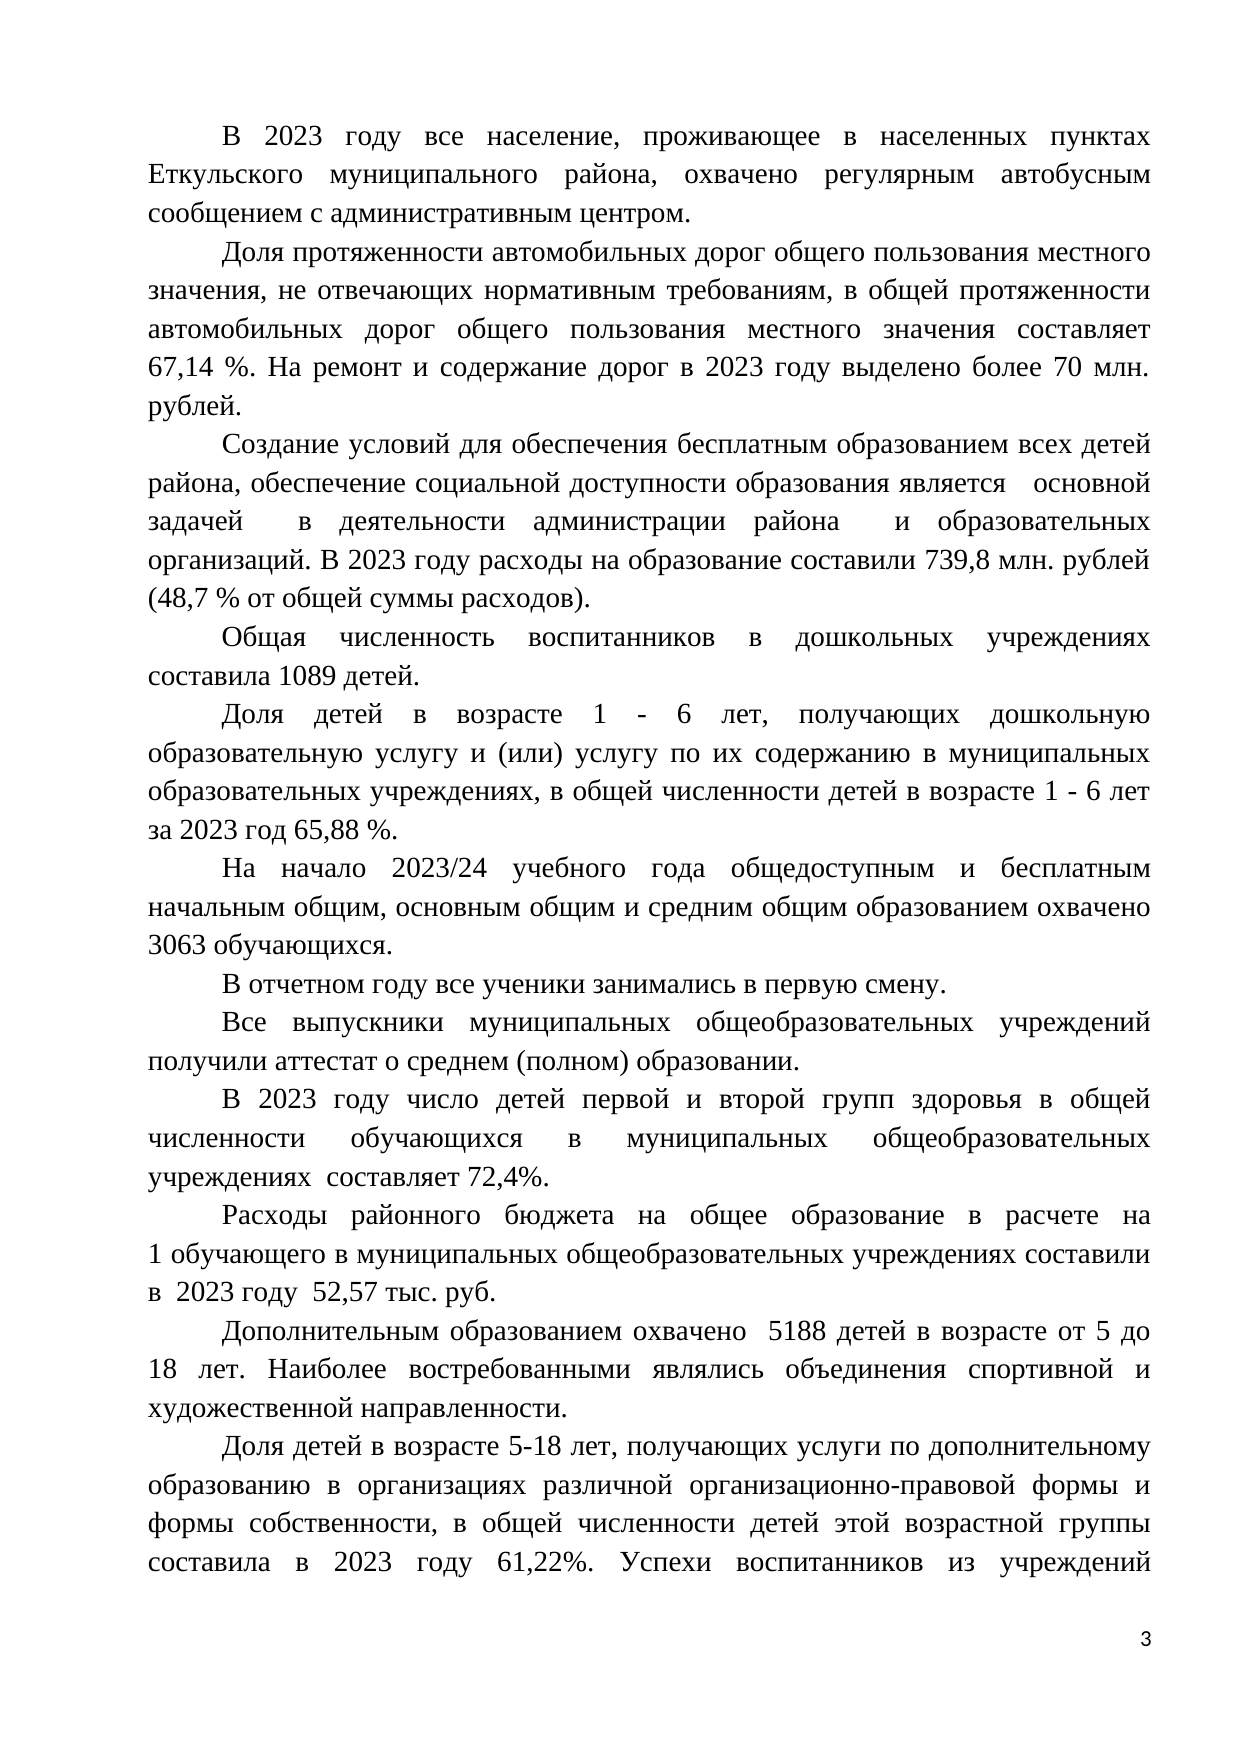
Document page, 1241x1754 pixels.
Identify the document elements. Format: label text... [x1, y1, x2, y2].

text В 2023 году все население, проживающее в населенных пунктах Еткульского муниципального района, охвачено регулярным автобусным сообщением с административным центром. [148, 118, 1152, 229]
text Расходы районного бюджета на общее образование в расчете на 1 обучающего в муниципальных общеобразовательных учреждениях составили в 2023 году 52,57 тыс. руб. [148, 1197, 1152, 1308]
text На начало 2023/24 учебного года общедоступным и бесплатным начальным общим, основным общим и средним общим образованием охвачено 3063 обучающихся. [148, 850, 1152, 961]
text Общая численность воспитанников в дошкольных учреждениях составила 1089 детей. [148, 619, 1152, 691]
text В 2023 году число детей первой и второй групп здоровья в общей численности обучающихся в муниципальных общеобразовательных учреждениях составляет 72,4%. [148, 1082, 1152, 1192]
text Дополнительным образованием охвачено 5188 детей в возрасте от 5 до 18 лет. Наиболее востребованными являлись объединения спортивной и художественной направленности. [148, 1313, 1152, 1423]
text Доля протяженности автомобильных дорог общего пользования местного значения, не отвечающих нормативным требованиям, в общей протяженности автомобильных дорог общего пользования местного значения составляет 67,14 %. На ремонт и содержание дорог в 2023 году выделено более 70 млн. рублей. [148, 234, 1152, 421]
text В отчетном году все ученики занимались в первую смену. [148, 966, 1152, 999]
text Создание условий для обеспечения бесплатным образованием всех детей района, обеспечение социальной доступности образования является основной задачей в деятельности администрации района и образовательных организаций. В 2023 году расходы на образование составили 739,8 млн. рублей (48,7 % от общей суммы расходов). [148, 426, 1152, 614]
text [148, 1428, 1152, 1578]
text Доля детей в возрасте 1 - 6 лет, получающих дошкольную образовательную услугу и (или) услугу по их содержанию в муниципальных образовательных учреждениях, в общей численности детей в возрасте 1 - 6 лет за 2023 год 65,88 %. [148, 696, 1152, 845]
text Все выпускники муниципальных общеобразовательных учреждений получили аттестат о среднем (полном) образовании. [148, 1004, 1152, 1077]
